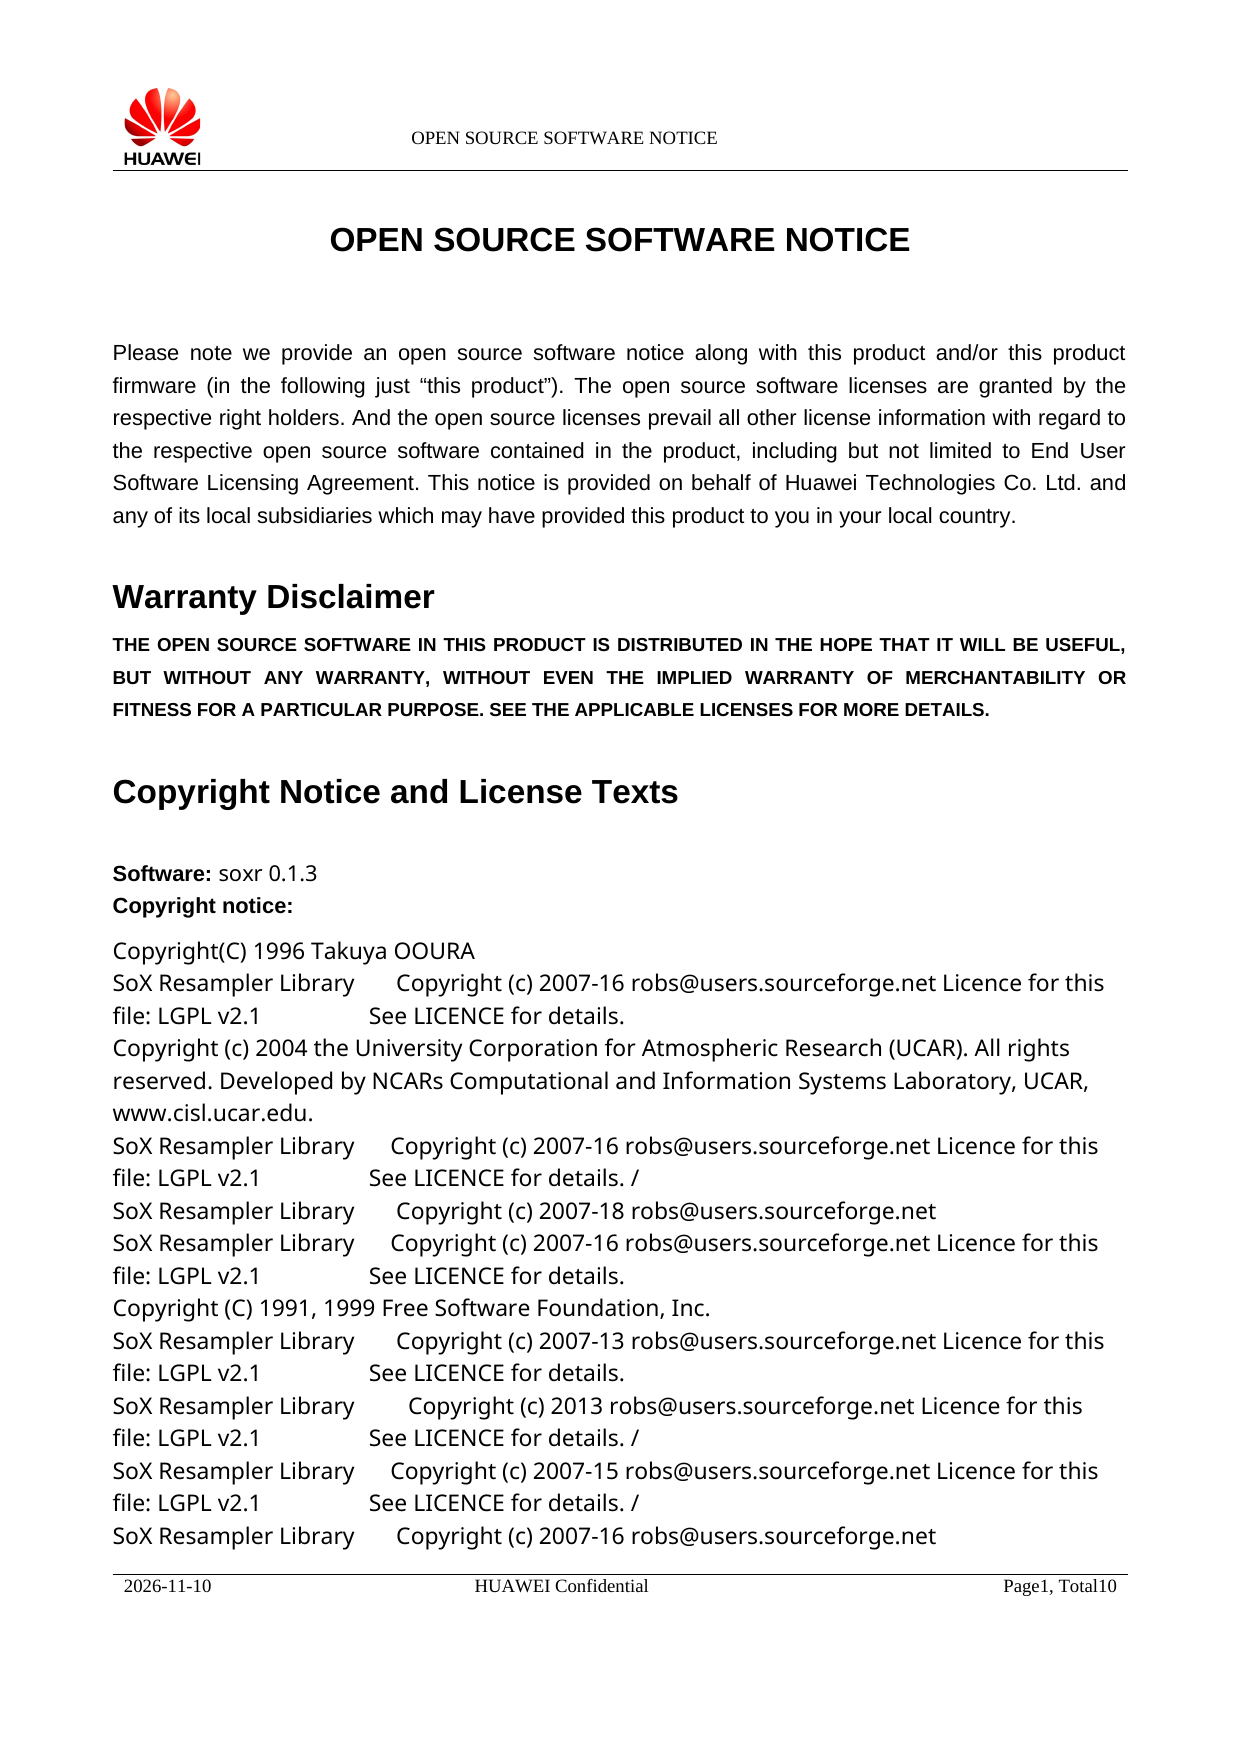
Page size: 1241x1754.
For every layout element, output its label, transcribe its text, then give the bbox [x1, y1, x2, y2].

text Warranty Disclaimer [112, 564, 1128, 629]
text Copyright notice: [112, 889, 1128, 921]
text Copyright Notice and License Texts [112, 759, 1128, 824]
text Please note we provide an open source software notice along with this product and/or this product firmware (in the following just “this product”). The open source software licenses are granted by the respective right holders. And the open source licenses prevail all other license information with regard to the respective open source software contained in the product, including but not limited to End User Software Licensing Agreement. This notice is provided on behalf of Huawei Technologies Co. Ltd. and any of its local subsidiaries which may have provided this product to you in your local country. [112, 336, 1128, 531]
picture [124, 88, 201, 165]
title Software: soxr 0.1.3 [112, 856, 1128, 889]
text OPEN SOURCE SOFTWARE NOTICE [112, 206, 1128, 271]
text The open source software in this product is distributed in the hope that it will be useful, but WITHOUT ANY WARRANTY, without even the implied warranty of MERCHANTABILITY or FITNESS FOR A PARTICULAR PURPOSE. See the applicable licenses for more details. [112, 629, 1128, 726]
